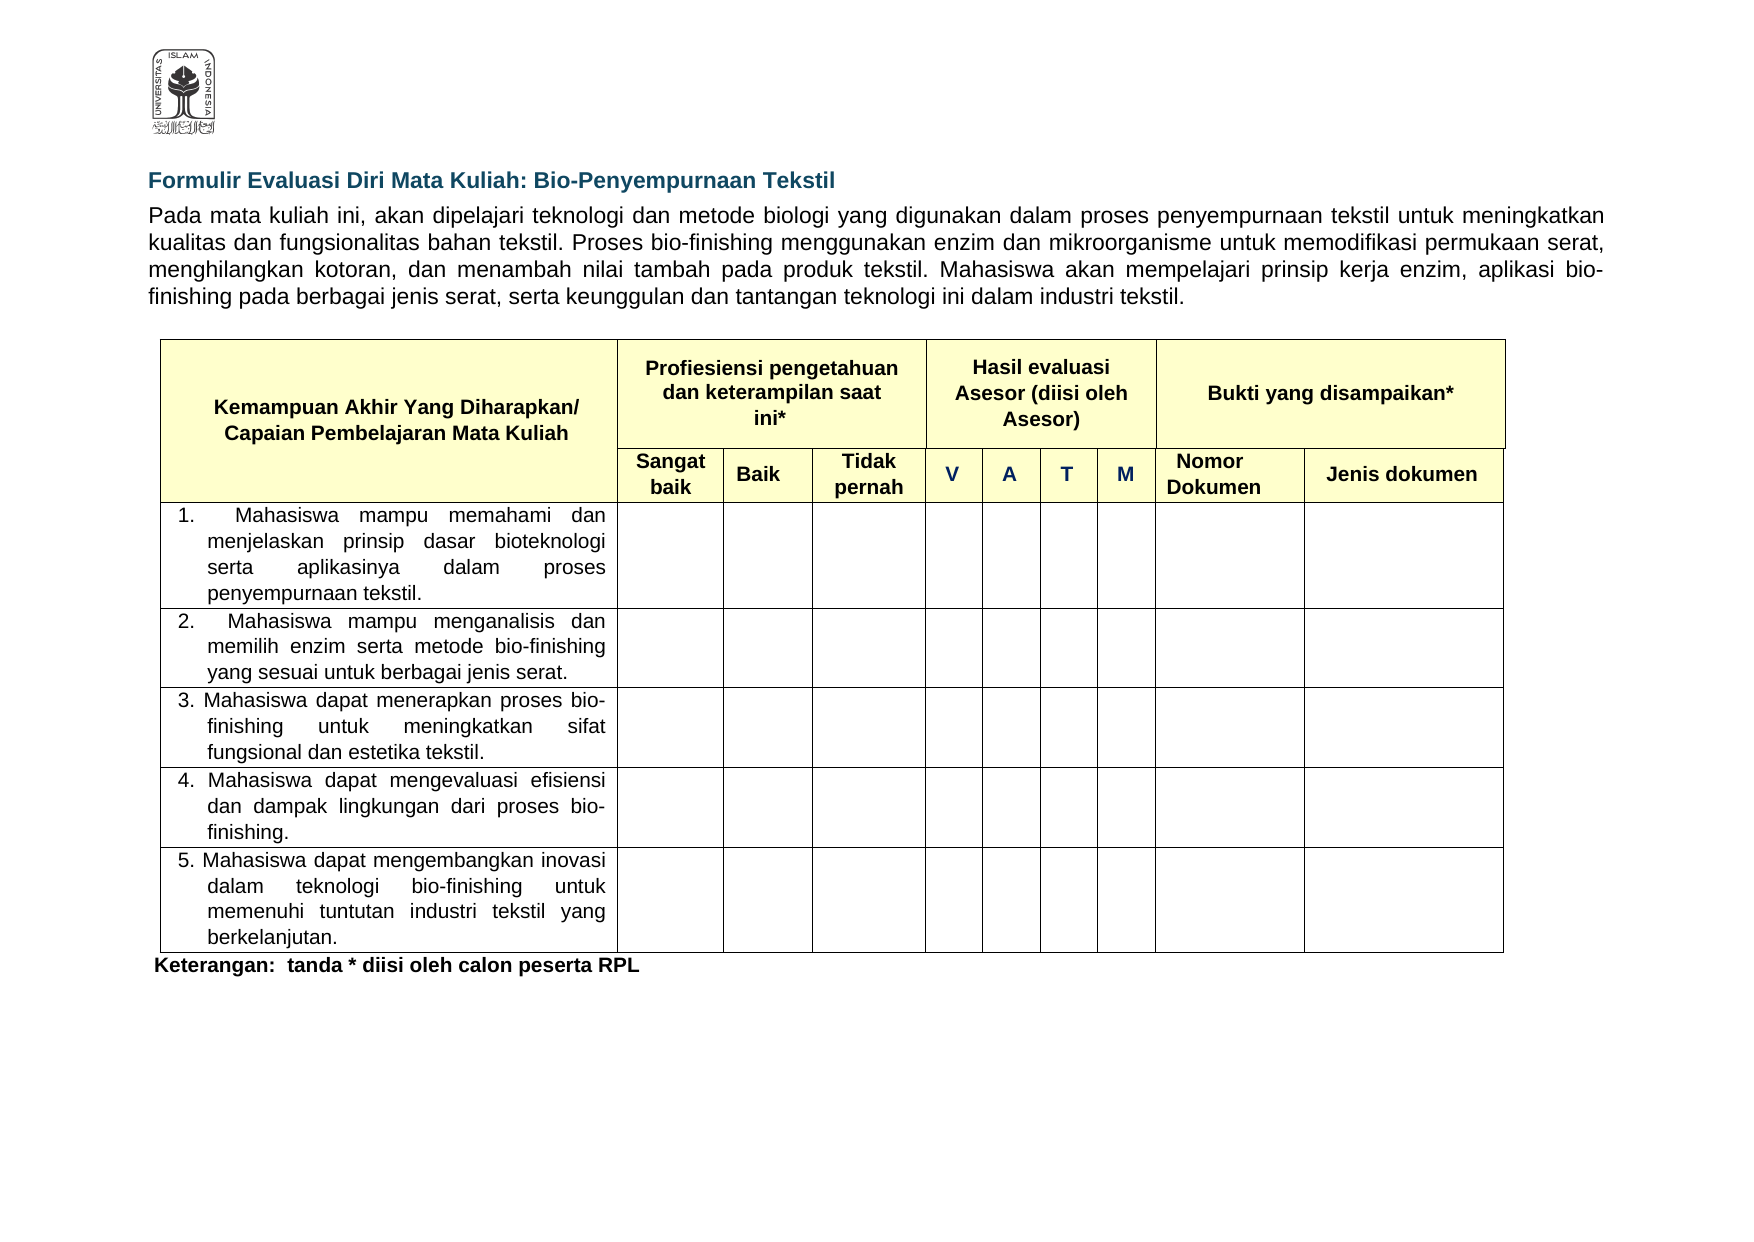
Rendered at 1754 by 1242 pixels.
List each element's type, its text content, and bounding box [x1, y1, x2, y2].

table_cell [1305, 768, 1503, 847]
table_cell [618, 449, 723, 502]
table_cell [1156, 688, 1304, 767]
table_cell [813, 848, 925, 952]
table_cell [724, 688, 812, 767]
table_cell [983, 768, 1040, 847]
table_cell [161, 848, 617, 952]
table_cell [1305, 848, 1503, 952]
subtitle Formulir Evaluasi Diri Mata Kuliah: Bio-Penyempurnaan Tekstil [148, 167, 1607, 193]
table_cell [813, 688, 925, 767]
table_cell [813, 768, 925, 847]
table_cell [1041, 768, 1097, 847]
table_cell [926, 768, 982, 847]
text Keterangan: tanda * diisi oleh calon peserta RPL [148, 953, 1607, 977]
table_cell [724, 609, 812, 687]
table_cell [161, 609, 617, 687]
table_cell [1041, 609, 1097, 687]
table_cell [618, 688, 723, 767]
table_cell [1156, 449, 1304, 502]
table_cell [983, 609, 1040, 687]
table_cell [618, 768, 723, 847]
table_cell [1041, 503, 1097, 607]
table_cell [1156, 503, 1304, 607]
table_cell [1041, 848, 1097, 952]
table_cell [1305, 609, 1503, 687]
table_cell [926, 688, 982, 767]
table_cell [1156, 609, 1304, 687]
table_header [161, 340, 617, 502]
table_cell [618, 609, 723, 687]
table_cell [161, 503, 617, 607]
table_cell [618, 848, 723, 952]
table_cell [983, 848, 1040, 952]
text Pada mata kuliah ini, akan dipelajari teknologi dan metode biologi yang digunakan dalam proses penyempurnaan tekstil untuk meningkatkan kualitas dan fungsionalitas bahan tekstil. Proses bio-finishing menggunakan enzim dan mikroorganisme untuk memodifikasi permukaan serat, menghilangkan kotoran, dan menambah nilai tambah pada produk tekstil. Mahasiswa akan mempelajari prinsip kerja enzim, aplikasi bio-finishing pada berbagai jenis serat, serta keunggulan dan tantangan teknologi ini dalam industri tekstil. [148, 202, 1605, 310]
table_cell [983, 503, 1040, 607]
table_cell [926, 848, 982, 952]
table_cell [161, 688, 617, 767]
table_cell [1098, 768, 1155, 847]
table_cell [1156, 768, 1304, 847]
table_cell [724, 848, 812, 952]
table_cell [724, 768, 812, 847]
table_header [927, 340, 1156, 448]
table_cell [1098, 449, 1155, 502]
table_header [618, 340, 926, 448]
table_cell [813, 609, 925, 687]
picture [135, 34, 232, 150]
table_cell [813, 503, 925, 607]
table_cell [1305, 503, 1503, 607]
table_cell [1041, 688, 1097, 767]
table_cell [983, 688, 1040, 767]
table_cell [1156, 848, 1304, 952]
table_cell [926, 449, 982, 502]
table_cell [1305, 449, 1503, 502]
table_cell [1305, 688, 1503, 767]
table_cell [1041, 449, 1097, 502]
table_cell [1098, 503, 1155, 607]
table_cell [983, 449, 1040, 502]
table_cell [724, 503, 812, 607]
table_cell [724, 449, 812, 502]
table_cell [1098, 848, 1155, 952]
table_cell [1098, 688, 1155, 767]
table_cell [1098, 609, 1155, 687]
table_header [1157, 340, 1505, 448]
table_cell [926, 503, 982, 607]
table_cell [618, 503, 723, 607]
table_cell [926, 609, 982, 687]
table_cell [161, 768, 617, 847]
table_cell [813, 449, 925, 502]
